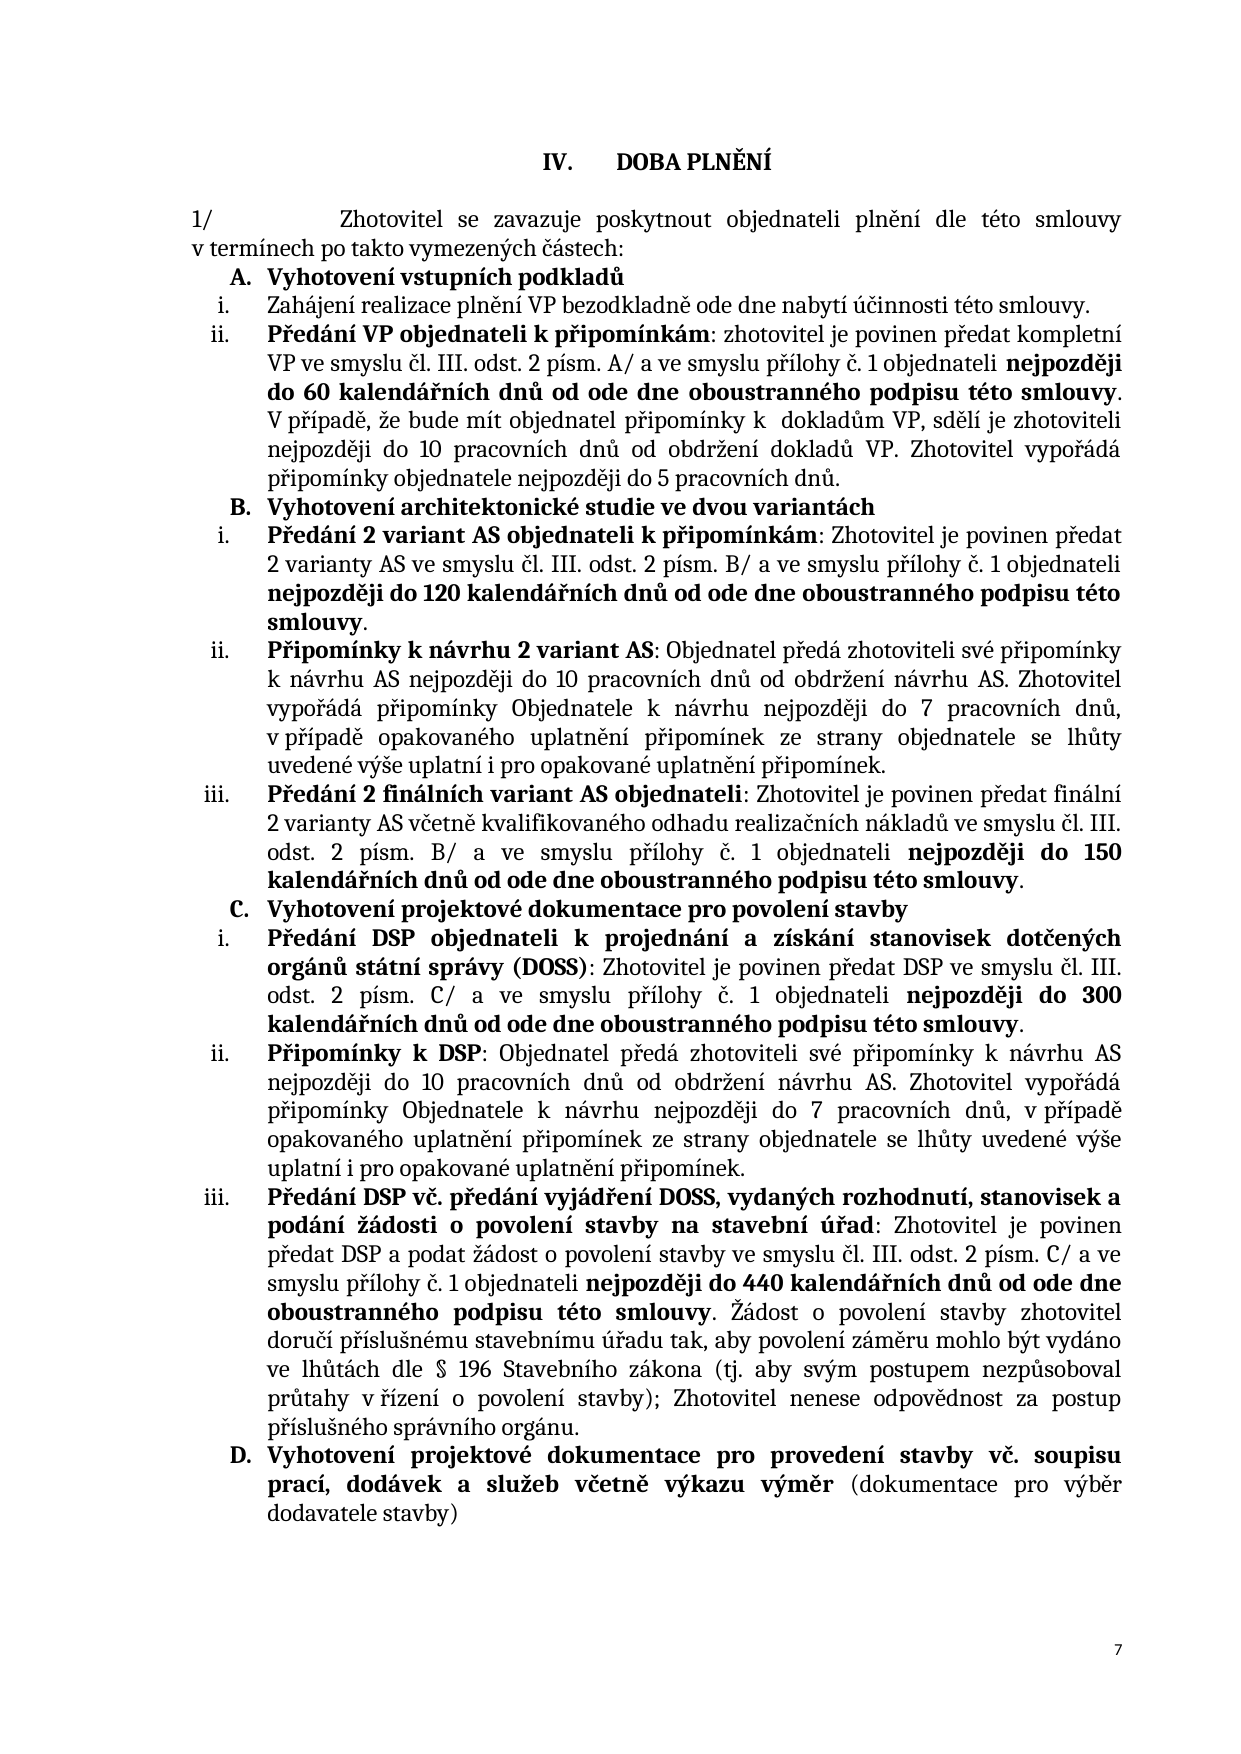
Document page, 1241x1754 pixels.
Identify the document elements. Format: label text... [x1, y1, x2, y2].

text IV. DOBA PLNĚNÍ [192, 148, 1122, 176]
list Předání 2 variant AS objednateli k připomínkám: Zhotovitel je povinen předat 2 varianty AS ve smyslu čl. III. odst. 2 písm. B/ a ve smyslu přílohy č. 1 objednateli nejpozději do 120 kalendářních dnů od ode dne oboustranného podpisu této smlouvy. [229, 521, 1122, 636]
list Vyhotovení projektové dokumentace pro povolení stavby [229, 895, 1122, 924]
list Předání 2 finálních variant AS objednateli: Zhotovitel je povinen předat finální 2 varianty AS včetně kvalifikovaného odhadu realizačních nákladů ve smyslu čl. III. odst. 2 písm. B/ a ve smyslu přílohy č. 1 objednateli nejpozději do 150 kalendářních dnů od ode dne oboustranného podpisu této smlouvy. [229, 780, 1122, 895]
list Vyhotovení projektové dokumentace pro provedení stavby vč. soupisu prací, dodávek a služeb včetně výkazu výměr (dokumentace pro výběr dodavatele stavby) [229, 1441, 1122, 1528]
text 1/ Zhotovitel se zavazuje poskytnout objednateli plnění dle této smlouvy v termínech po takto vymezených částech: [192, 205, 1122, 263]
list Předání VP objednateli k připomínkám: zhotovitel je povinen předat kompletní VP ve smyslu čl. III. odst. 2 písm. A/ a ve smyslu přílohy č. 1 objednateli nejpozději do 60 kalendářních dnů od ode dne oboustranného podpisu této smlouvy. V případě, že bude mít objednatel připomínky k dokladům VP, sdělí je zhotoviteli nejpozději do 10 pracovních dnů od obdržení dokladů VP. Zhotovitel vypořádá připomínky objednatele nejpozději do 5 pracovních dnů. [229, 320, 1122, 493]
list Předání DSP vč. předání vyjádření DOSS, vydaných rozhodnutí, stanovisek a podání žádosti o povolení stavby na stavební úřad: Zhotovitel je povinen předat DSP a podat žádost o povolení stavby ve smyslu čl. III. odst. 2 písm. C/ a ve smyslu přílohy č. 1 objednateli nejpozději do 440 kalendářních dnů od ode dne oboustranného podpisu této smlouvy. Žádost o povolení stavby zhotovitel doručí příslušnému stavebnímu úřadu tak, aby povolení záměru mohlo být vydáno ve lhůtách dle § 196 Stavebního zákona (tj. aby svým postupem nezpůsoboval průtahy v řízení o povolení stavby); Zhotovitel nenese odpovědnost za postup příslušného správního orgánu. [229, 1183, 1122, 1441]
list Zahájení realizace plnění VP bezodkladně ode dne nabytí účinnosti této smlouvy. [229, 291, 1122, 320]
list Vyhotovení vstupních podkladů [229, 263, 1122, 291]
list Připomínky k DSP: Objednatel předá zhotoviteli své připomínky k návrhu AS nejpozději do 10 pracovních dnů od obdržení návrhu AS. Zhotovitel vypořádá připomínky Objednatele k návrhu nejpozději do 7 pracovních dnů, v případě opakovaného uplatnění připomínek ze strany objednatele se lhůty uvedené výše uplatní i pro opakované uplatnění připomínek. [229, 1039, 1122, 1183]
list Vyhotovení architektonické studie ve dvou variantách [229, 493, 1122, 521]
list Předání DSP objednateli k projednání a získání stanovisek dotčených orgánů státní správy (DOSS): Zhotovitel je povinen předat DSP ve smyslu čl. III. odst. 2 písm. C/ a ve smyslu přílohy č. 1 objednateli nejpozději do 300 kalendářních dnů od ode dne oboustranného podpisu této smlouvy. [229, 924, 1122, 1039]
list Připomínky k návrhu 2 variant AS: Objednatel předá zhotoviteli své připomínky k návrhu AS nejpozději do 10 pracovních dnů od obdržení návrhu AS. Zhotovitel vypořádá připomínky Objednatele k návrhu nejpozději do 7 pracovních dnů, v případě opakovaného uplatnění připomínek ze strany objednatele se lhůty uvedené výše uplatní i pro opakované uplatnění připomínek. [229, 636, 1122, 780]
